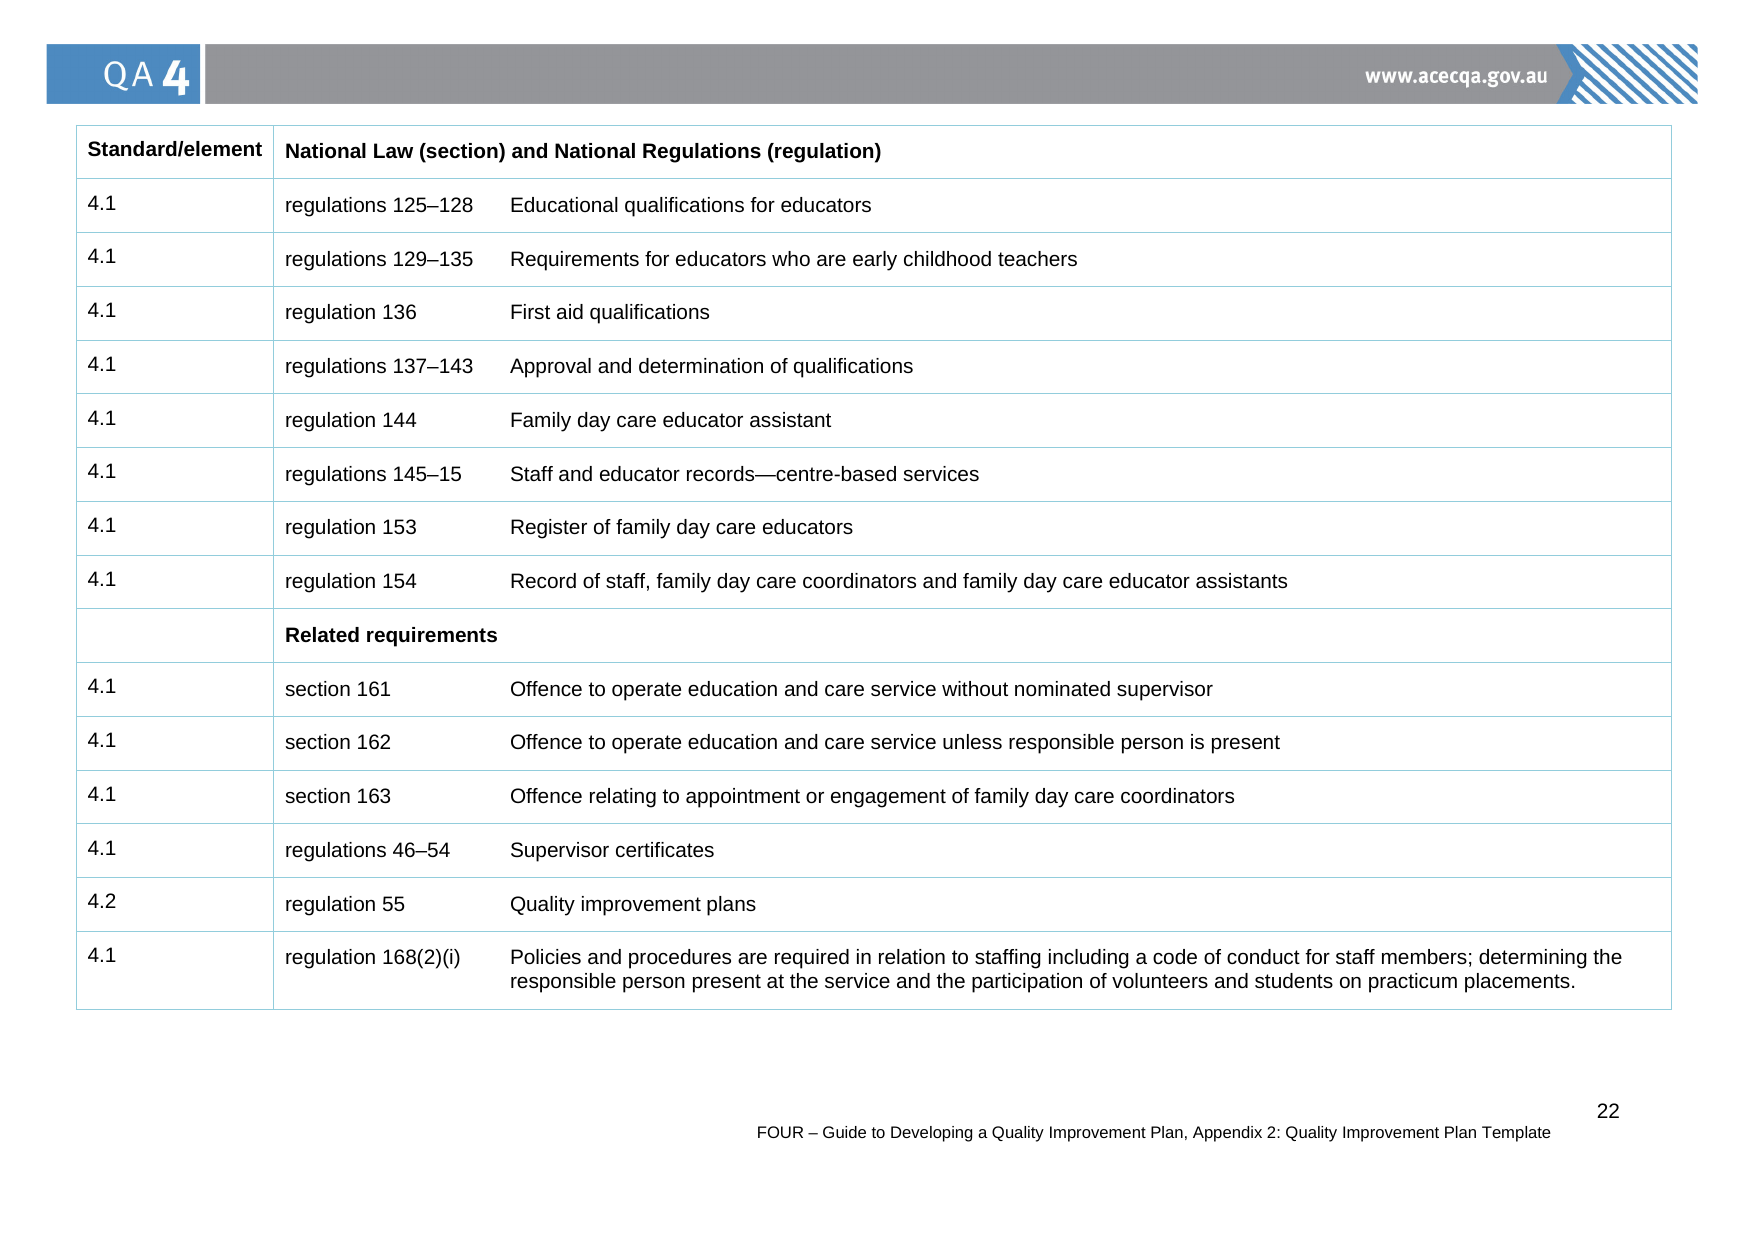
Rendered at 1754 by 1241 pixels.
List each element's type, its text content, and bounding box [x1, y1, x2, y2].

table_cell Standard/element [77, 126, 273, 178]
table_cell 4.1 [77, 824, 273, 877]
table_cell 4.1 [77, 233, 273, 286]
table_cell 4.1 [77, 179, 273, 232]
table_cell regulation 144 Family day care educator assistant [274, 394, 1671, 447]
table_cell 4.1 [77, 932, 273, 1008]
table_cell regulations 145–15 Staff and educator records—centre-based services [274, 448, 1671, 501]
table_cell regulation 154 Record of staff, family day care coordinators and family day care educator assistants [274, 556, 1671, 608]
table_cell regulations 129–135 Requirements for educators who are early childhood teachers [274, 233, 1671, 286]
table_cell 4.1 [77, 287, 273, 339]
table_cell Related requirements [274, 609, 1671, 662]
table_cell regulations 46–54 Supervisor certificates [274, 824, 1671, 877]
table_cell 4.1 [77, 448, 273, 501]
picture [46, 44, 1698, 104]
table_cell section 161 Offence to operate education and care service without nominated supervisor [274, 663, 1671, 716]
table_cell regulation 136 First aid qualifications [274, 287, 1671, 339]
table_cell regulation 168(2)(i) Policies and procedures are required in relation to staffing including a code of conduct for staff members; determining the responsible person present at the service and the participation of volunteers and students on practicum placements. [274, 932, 1671, 1008]
table_cell 4.1 [77, 341, 273, 393]
table_cell 4.1 [77, 502, 273, 554]
table_cell 4.1 [77, 663, 273, 716]
table_cell regulation 55 Quality improvement plans [274, 878, 1671, 931]
table_cell regulations 125–128 Educational qualifications for educators [274, 179, 1671, 232]
table_cell National Law (section) and National Regulations (regulation) [274, 126, 1671, 178]
table_cell 4.1 [77, 717, 273, 769]
table_cell 4.1 [77, 771, 273, 823]
table_cell regulation 153 Register of family day care educators [274, 502, 1671, 554]
table_cell section 162 Offence to operate education and care service unless responsible person is present [274, 717, 1671, 769]
table_cell section 163 Offence relating to appointment or engagement of family day care coordinators [274, 771, 1671, 823]
table_cell 4.1 [77, 556, 273, 608]
table_cell 4.2 [77, 878, 273, 931]
table_cell regulations 137–143 Approval and determination of qualifications [274, 341, 1671, 393]
table_cell 4.1 [77, 394, 273, 447]
table_cell [77, 609, 273, 662]
